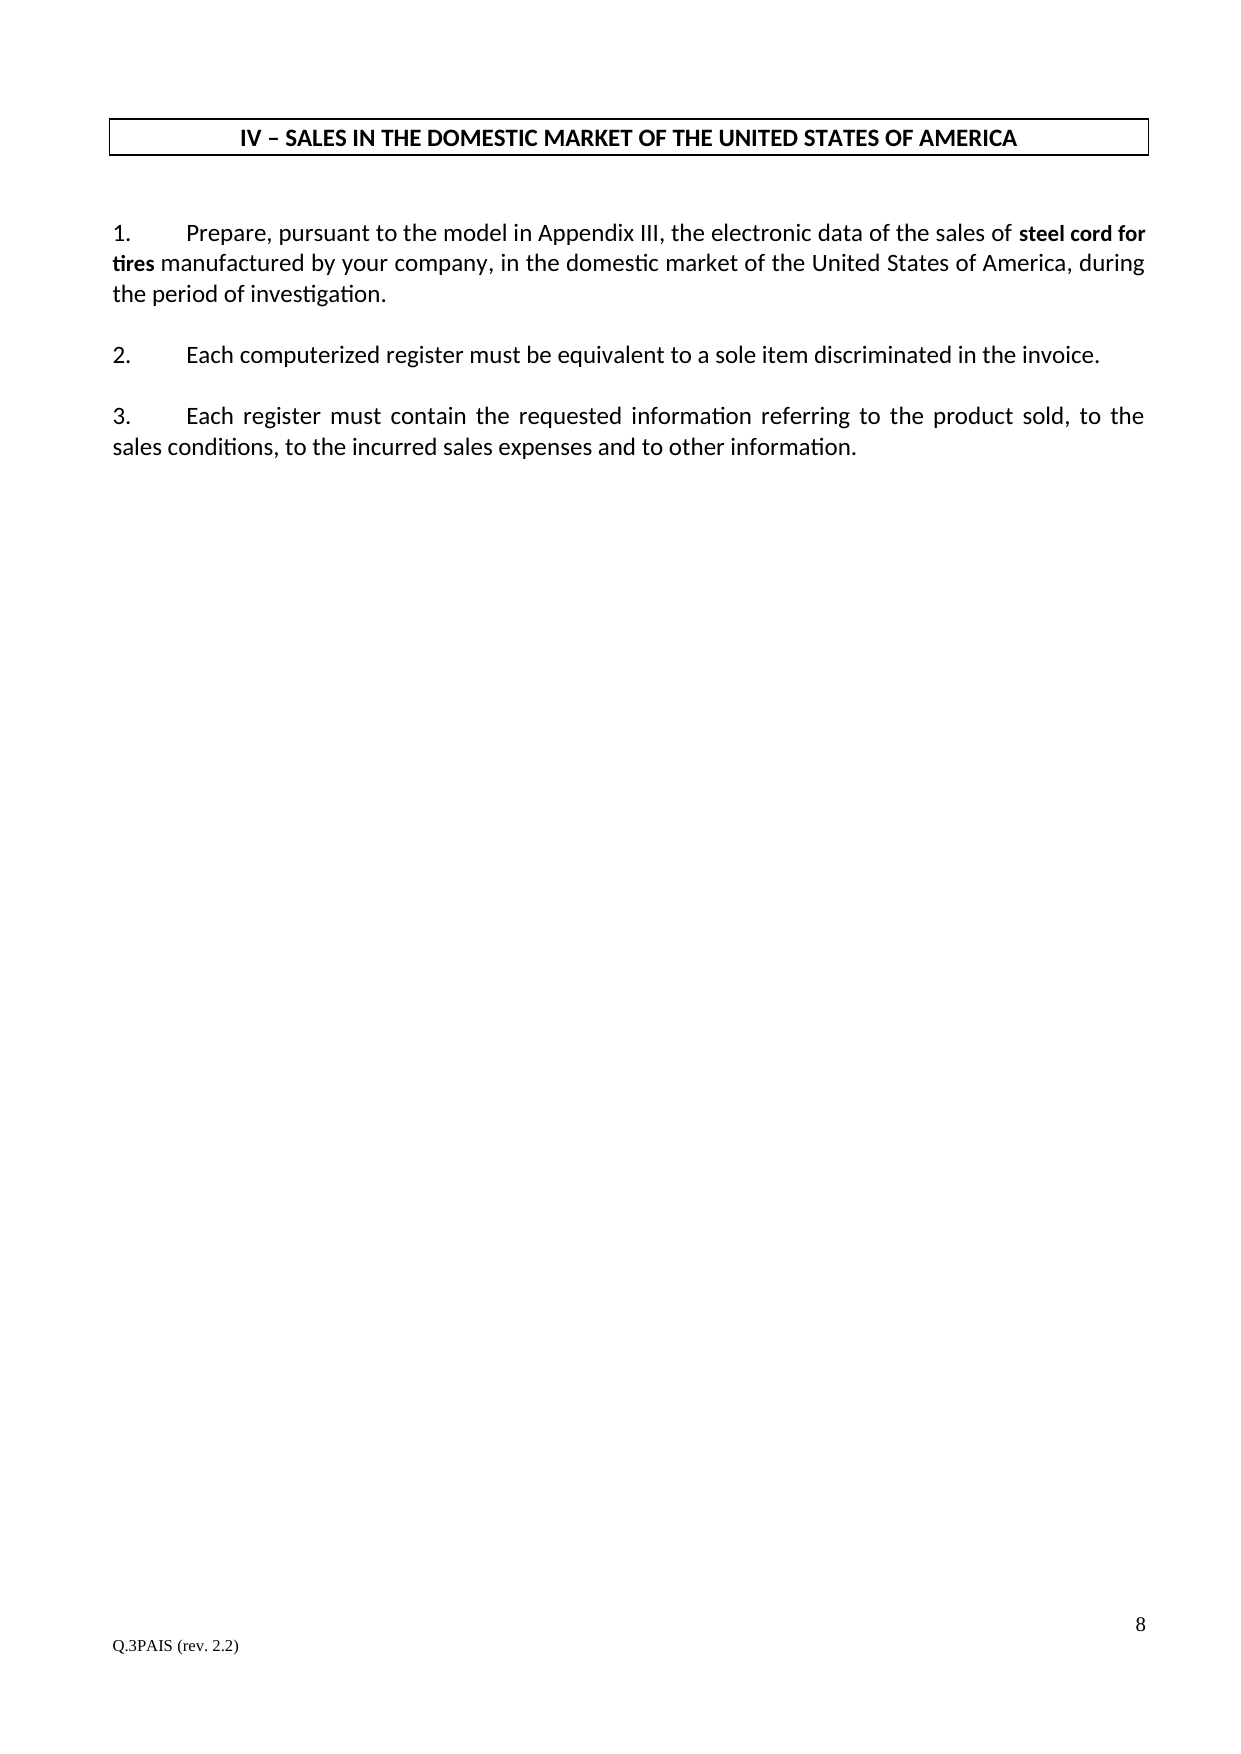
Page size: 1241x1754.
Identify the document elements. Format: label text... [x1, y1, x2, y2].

text 2. Each computerized register must be equivalent to a sole item discriminated in the invoice. [112, 339, 1146, 369]
text 3. Each register must contain the requested information referring to the product sold, to the sales conditions, to the incurred sales expenses and to other information. [112, 400, 1146, 461]
subtitle IV – SALES IN THE DOMESTIC MARKET OF THE UNITED STATES OF AMERICA [110, 120, 1148, 154]
text 1. Prepare, pursuant to the model in Appendix III, the electronic data of the sales of steel cord for tires manufactured by your company, in the domestic market of the United States of America, during the period of investigation. [112, 217, 1146, 308]
